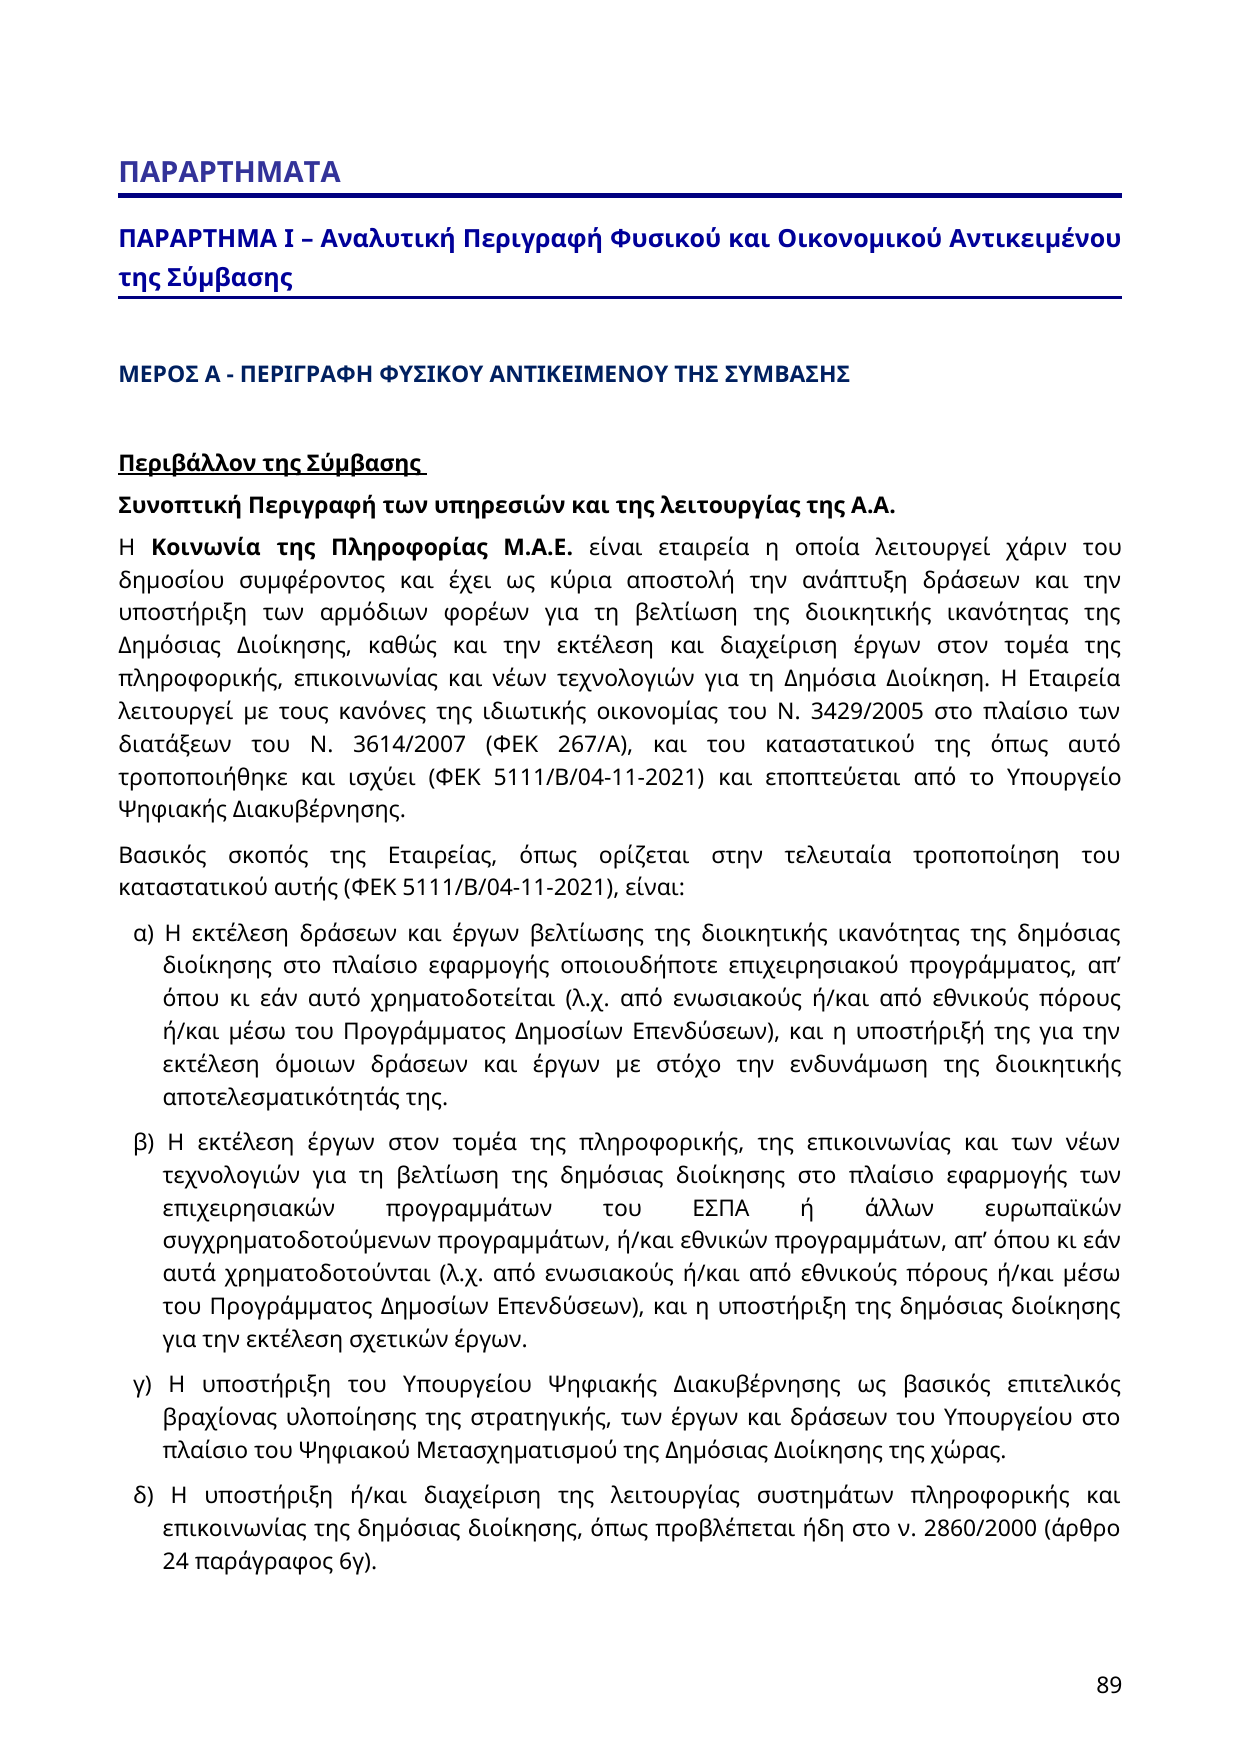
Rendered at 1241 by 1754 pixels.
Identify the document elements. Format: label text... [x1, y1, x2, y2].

subtitle Περιβάλλον της Σύμβασης [118, 447, 976, 478]
text Συνοπτική Περιγραφή των υπηρεσιών και της λειτουργίας της Α.Α. [118, 489, 1122, 520]
text Βασικός σκοπός της Εταιρείας, όπως ορίζεται στην τελευταία τροποποίηση του καταστατικού αυτής (ΦΕΚ 5111/Β/04-11-2021), είναι: [118, 838, 1122, 903]
text α) Η εκτέλεση δράσεων και έργων βελτίωσης της διοικητικής ικανότητας της δημόσιας διοίκησης στο πλαίσιο εφαρμογής οποιουδήποτε επιχειρησιακού προγράμματος, απ’ όπου κι εάν αυτό χρηματοδοτείται (λ.χ. από ενωσιακούς ή/και από εθνικούς πόρους ή/και μέσω του Προγράμματος Δημοσίων Επενδύσεων), και η υποστήριξή της για την εκτέλεση όμοιων δράσεων και έργων με στόχο την ενδυνάμωση της διοικητικής αποτελεσματικότητάς της. [133, 917, 1122, 1112]
text ΜΕΡΟΣ Α - ΠΕΡΙΓΡΑΦΗ ΦΥΣΙΚΟΥ ΑΝΤΙΚΕΙΜΕΝΟΥ ΤΗΣ ΣΥΜΒΑΣΗΣ [118, 358, 1122, 390]
subtitle ΠΑΡΑΡΤΗΜΑ Ι – Αναλυτική Περιγραφή Φυσικού και Οικονομικού Αντικειμένου της Σύμβασης [118, 221, 1122, 296]
text γ) Η υποστήριξη του Υπουργείου Ψηφιακής Διακυβέρνησης ως βασικός επιτελικός βραχίονας υλοποίησης της στρατηγικής, των έργων και δράσεων του Υπουργείου στο πλαίσιο του Ψηφιακού Μετασχηματισμού της Δημόσιας Διοίκησης της χώρας. [133, 1368, 1122, 1465]
text β) Η εκτέλεση έργων στον τομέα της πληροφορικής, της επικοινωνίας και των νέων τεχνολογιών για τη βελτίωση της δημόσιας διοίκησης στο πλαίσιο εφαρμογής των επιχειρησιακών προγραμμάτων του ΕΣΠΑ ή άλλων ευρωπαϊκών συγχρηματοδοτούμενων προγραμμάτων, ή/και εθνικών προγραμμάτων, απ’ όπου κι εάν αυτά χρηματοδοτούνται (λ.χ. από ενωσιακούς ή/και από εθνικούς πόρους ή/και μέσω του Προγράμματος Δημοσίων Επενδύσεων), και η υποστήριξη της δημόσιας διοίκησης για την εκτέλεση σχετικών έργων. [133, 1126, 1122, 1354]
text Η Κοινωνία της Πληροφορίας Μ.Α.Ε. είναι εταιρεία η οποία λειτουργεί χάριν του δημοσίου συμφέροντος και έχει ως κύρια αποστολή την ανάπτυξη δράσεων και την υποστήριξη των αρμόδιων φορέων για τη βελτίωση της διοικητικής ικανότητας της Δημόσιας Διοίκησης, καθώς και την εκτέλεση και διαχείριση έργων στον τομέα της πληροφορικής, επικοινωνίας και νέων τεχνολογιών για τη Δημόσια Διοίκηση. Η Εταιρεία λειτουργεί με τους κανόνες της ιδιωτικής οικονομίας του N. 3429/2005 στο πλαίσιο των διατάξεων του N. 3614/2007 (ΦΕΚ 267/Α), και του καταστατικού της όπως αυτό τροποποιήθηκε και ισχύει (ΦΕΚ 5111/Β/04-11-2021) και εποπτεύεται από το Υπουργείο Ψηφιακής Διακυβέρνησης. [118, 531, 1122, 824]
subtitle ΠΑΡΑΡΤΗΜΑΤΑ [118, 151, 1122, 193]
text δ) Η υποστήριξη ή/και διαχείριση της λειτουργίας συστημάτων πληροφορικής και επικοινωνίας της δημόσιας διοίκησης, όπως προβλέπεται ήδη στο ν. 2860/2000 (άρθρο 24 παράγραφος 6γ). [133, 1479, 1122, 1576]
